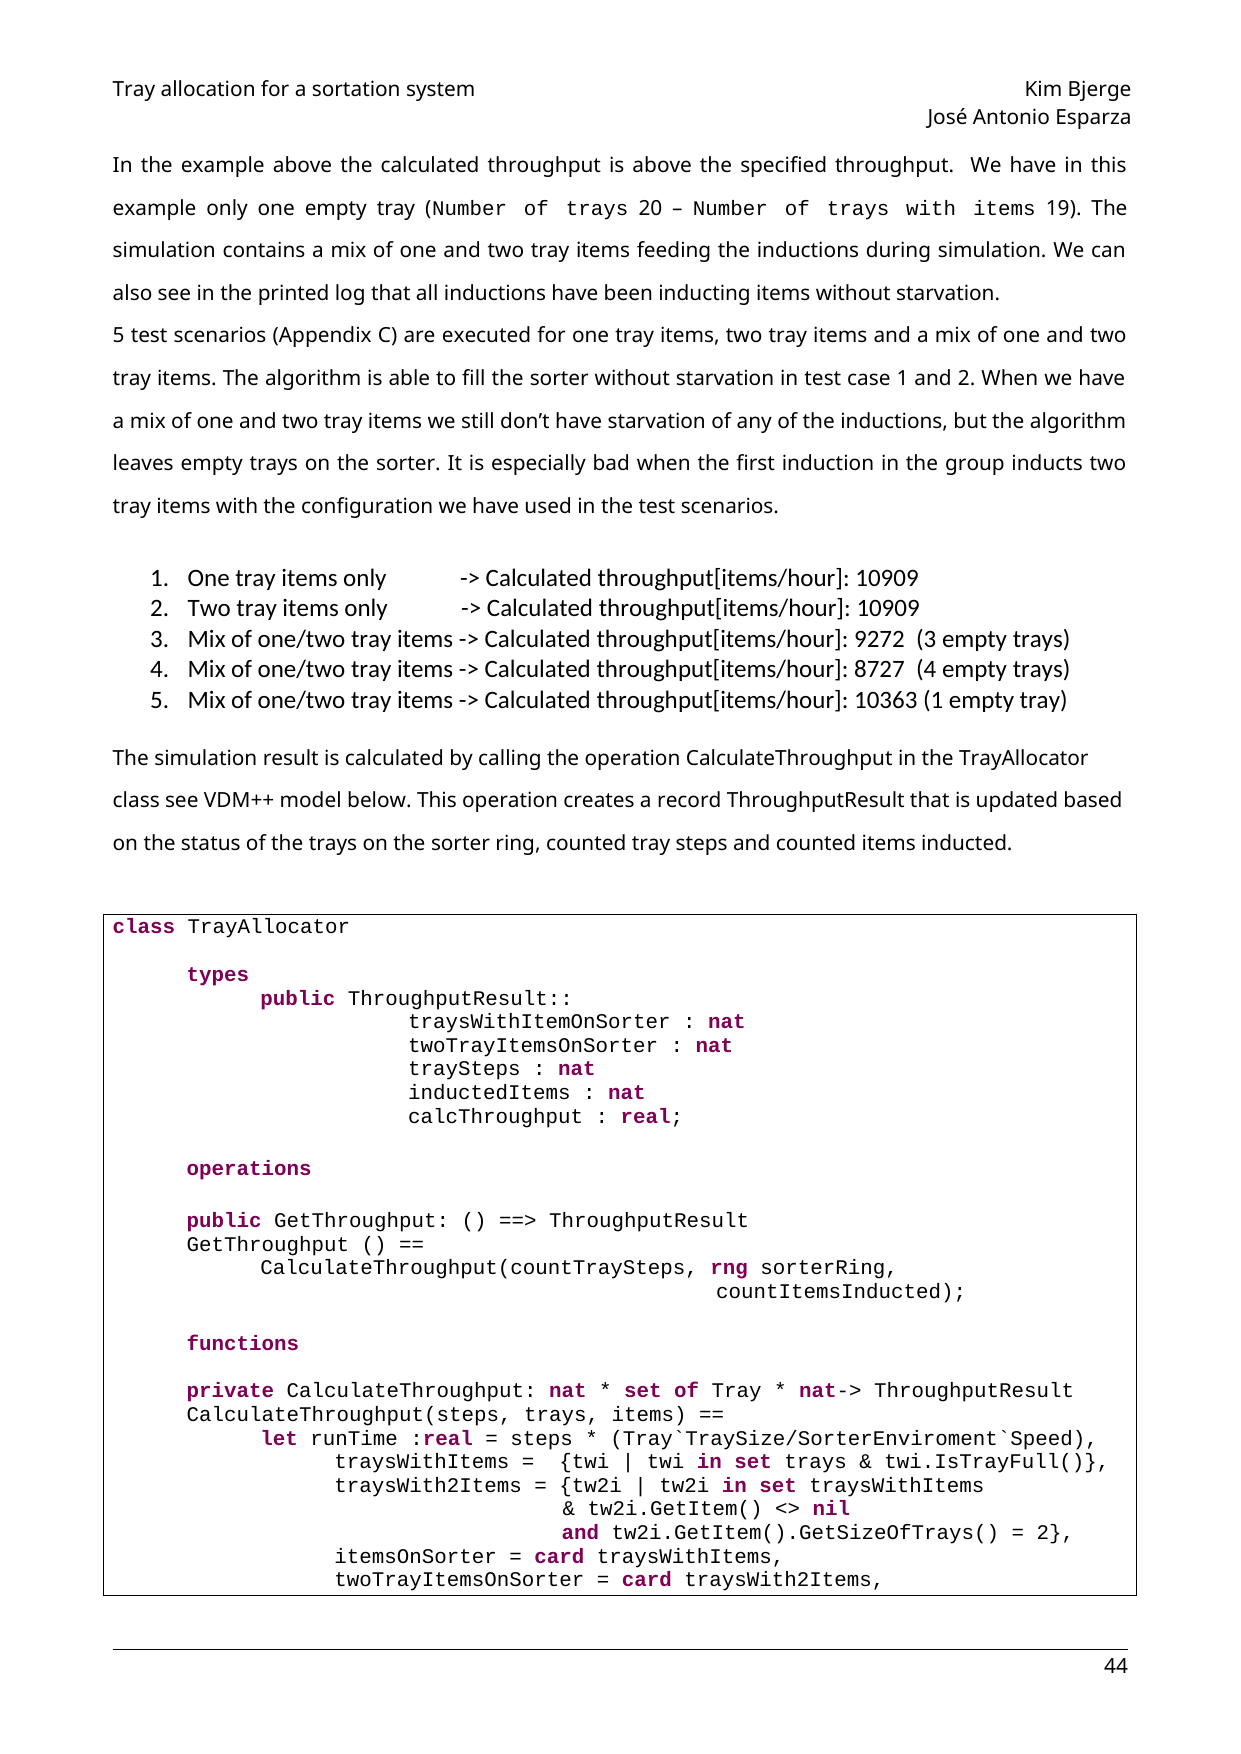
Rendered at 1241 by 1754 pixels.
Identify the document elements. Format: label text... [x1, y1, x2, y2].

text class TrayAllocator [104, 915, 1136, 940]
text 5 test scenarios (Appendix C) are executed for one tray items, two tray items and a mix of one and two tray items. The algorithm is able to fill the sorter without starvation in test case 1 and 2. When we have a mix of one and two tray items we still don’t have starvation of any of the inductions, but the algorithm leaves empty trays on the sorter. It is especially bad when the first induction in the group inducts two tray items with the configuration we have used in the test scenarios. [112, 321, 1128, 519]
text GetThroughput () == [112, 1233, 1128, 1257]
text calcThroughput : real; [112, 1106, 1128, 1129]
text public GetThroughput: () ==> ThroughputResult [112, 1210, 1128, 1233]
list Two tray items only -> Calculated throughput[items/hour]: 10909 [150, 592, 1128, 623]
text functions [112, 1333, 1128, 1357]
text inductedItems : nat [112, 1082, 1128, 1106]
text traysWith2Items = {tw2i | tw2i in set traysWithItems [112, 1475, 1128, 1498]
list Mix of one/two tray items -> Calculated throughput[items/hour]: 9272 (3 empty trays) [150, 623, 1128, 653]
text traysWithItems = {twi | twi in set trays & twi.IsTrayFull()}, [112, 1451, 1128, 1475]
text In the example above the calculated throughput is above the specified throughput. We have in this example only one empty tray (Number of trays 20 – Number of trays with items 19). The simulation contains a mix of one and two tray items feeding the inductions during simulation. We can also see in the printed log that all inductions have been inducting items without starvation. [112, 150, 1128, 306]
text CalculateThroughput(countTraySteps, rng sorterRing, [112, 1257, 1128, 1281]
text & tw2i.GetItem() <> nil [112, 1498, 1128, 1522]
text twoTrayItemsOnSorter : nat [112, 1035, 1128, 1058]
text public ThroughputResult:: [112, 987, 1128, 1011]
text CalculateThroughput(steps, trays, items) == [112, 1404, 1128, 1427]
text The simulation result is calculated by calling the operation CalculateThroughput in the TrayAllocator class see VDM++ model below. This operation creates a record ThroughputResult that is updated based on the status of the trays on the sorter ring, counted tray steps and counted items inducted. [112, 743, 1128, 857]
text and tw2i.GetItem().GetSizeOfTrays() = 2}, [112, 1522, 1128, 1546]
list One tray items only -> Calculated throughput[items/hour]: 10909 [150, 562, 1128, 592]
text let runTime :real = steps * (Tray`TraySize/SorterEnviroment`Speed), [112, 1427, 1128, 1451]
text countItemsInducted); [112, 1281, 1128, 1304]
text private CalculateThroughput: nat * set of Tray * nat-> ThroughputResult [112, 1380, 1128, 1404]
text traySteps : nat [112, 1058, 1128, 1082]
text itemsOnSorter = card traysWithItems, [112, 1546, 1128, 1566]
text traysWithItemOnSorter : nat [112, 1011, 1128, 1035]
list Mix of one/two tray items -> Calculated throughput[items/hour]: 10363 (1 empty tray) [150, 684, 1128, 714]
text operations [112, 1158, 1128, 1181]
text twoTrayItemsOnSorter = card traysWith2Items, [104, 1566, 1136, 1595]
list Mix of one/two tray items -> Calculated throughput[items/hour]: 8727 (4 empty trays) [150, 653, 1128, 684]
text types [112, 964, 1128, 987]
